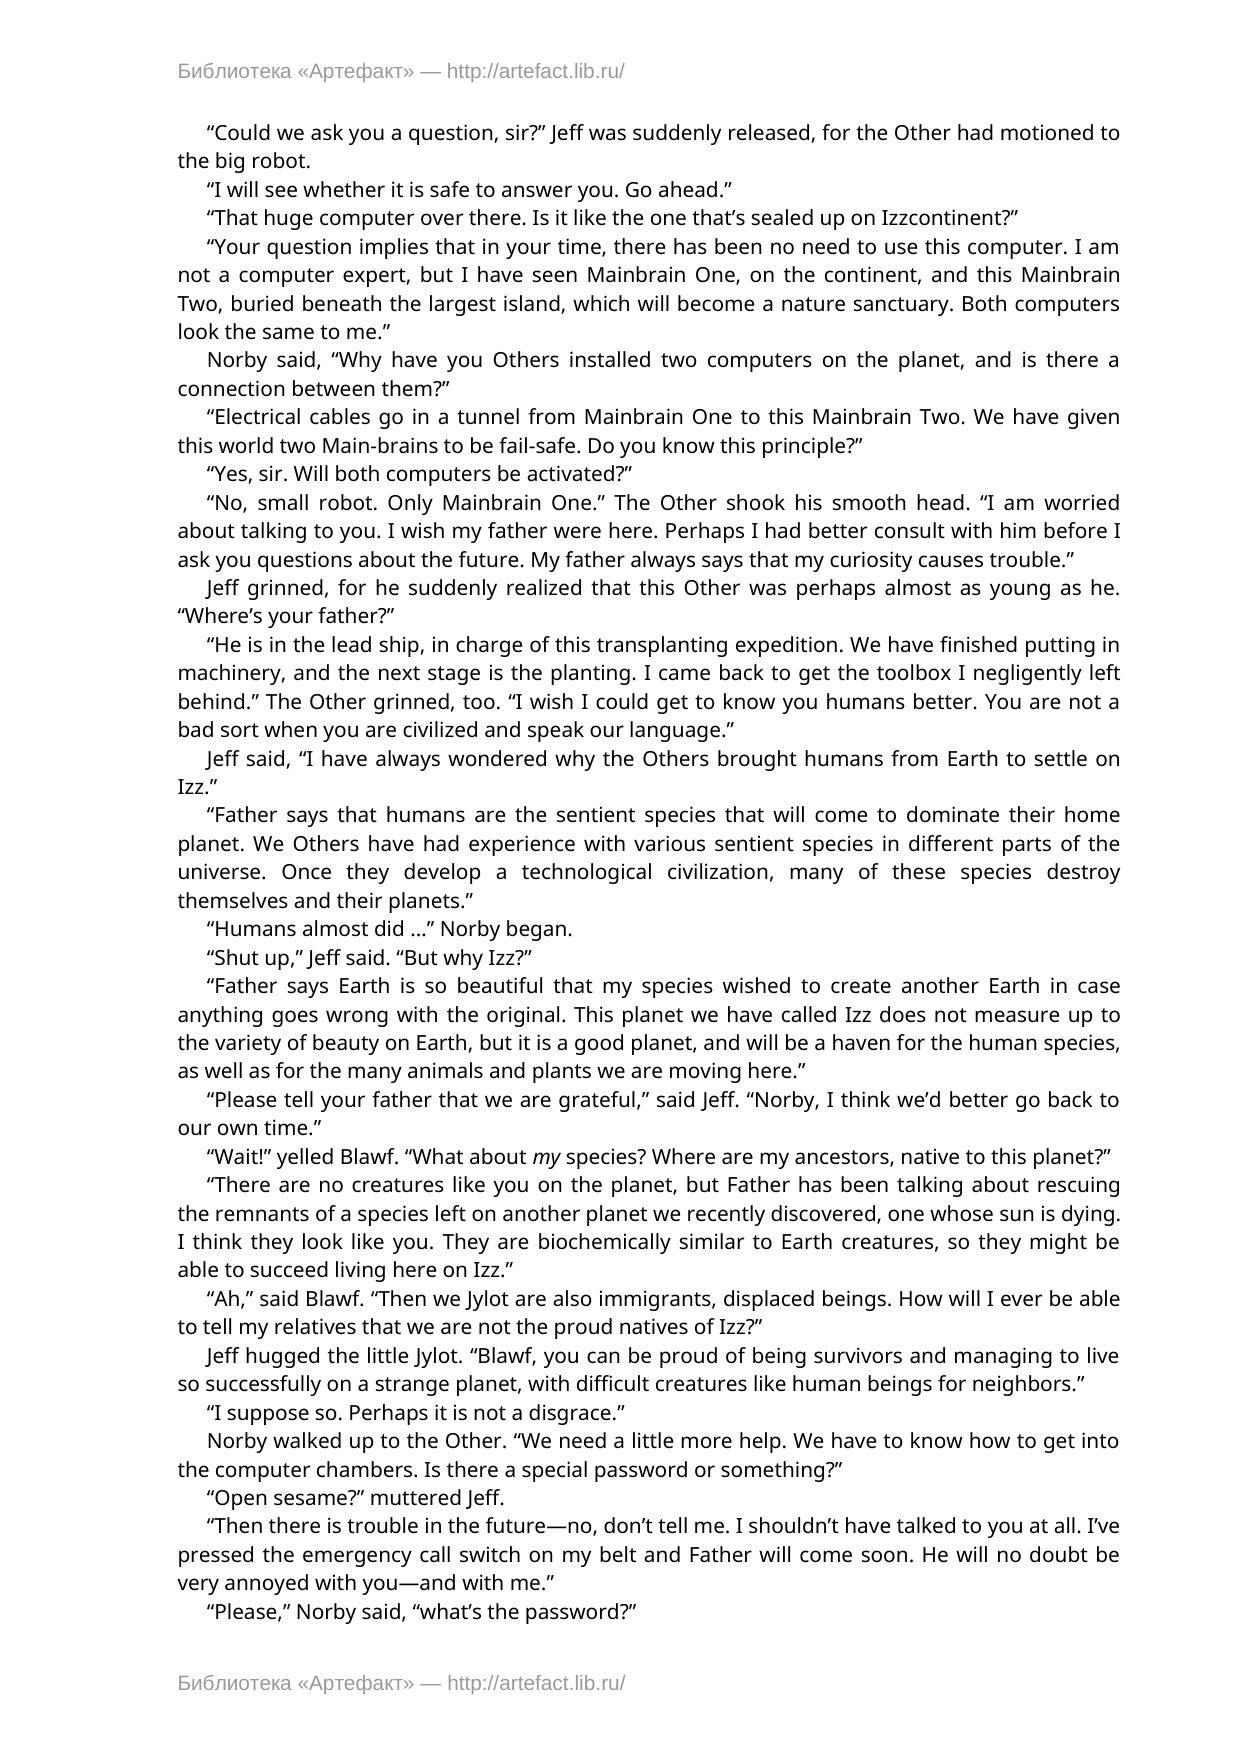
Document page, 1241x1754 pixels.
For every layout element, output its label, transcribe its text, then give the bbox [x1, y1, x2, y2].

text “Ah,” said Blawf. “Then we Jylot are also immigrants, displaced beings. How will I ever be able to tell my relatives that we are not the proud natives of Izz?” [177, 1284, 1122, 1341]
text “That huge computer over there. Is it like the one that’s sealed up on Izzcontinent?” [177, 203, 1122, 232]
text “No, small robot. Only Mainbrain One.” The Other shook his smooth head. “I am worried about talking to you. I wish my father were here. Perhaps I had better consult with him before I ask you questions about the future. My father always says that my curiosity causes trouble.” [177, 488, 1122, 573]
text Norby walked up to the Other. “We need a little more help. We have to know how to get into the computer chambers. Is there a special password or something?” [177, 1426, 1122, 1483]
text “Please,” Norby said, “what’s the password?” [177, 1597, 1122, 1625]
text “Humans almost did …” Norby began. [177, 914, 1122, 943]
text “There are no creatures like you on the planet, but Father has been talking about rescuing the remnants of a species left on another planet we recently discovered, one whose sun is dying. I think they look like you. They are biochemically similar to Earth creatures, so they might be able to succeed living here on Izz.” [177, 1170, 1122, 1284]
text “Yes, sir. Will both computers be activated?” [177, 459, 1122, 488]
text Jeff said, “I have always wondered why the Others brought humans from Earth to settle on Izz.” [177, 744, 1122, 801]
text Jeff grinned, for he suddenly realized that this Other was perhaps almost as young as he. “Where’s your father?” [177, 573, 1122, 630]
text “Open sesame?” muttered Jeff. [177, 1483, 1122, 1512]
text “Please tell your father that we are grateful,” said Jeff. “Norby, I think we’d better go back to our own time.” [177, 1085, 1122, 1142]
text “Then there is trouble in the future—no, don’t tell me. I shouldn’t have talked to you at all. I’ve pressed the emergency call switch on my belt and Father will come soon. He will no doubt be very annoyed with you—and with me.” [177, 1512, 1122, 1597]
text “Father says Earth is so beautiful that my species wished to create another Earth in case anything goes wrong with the original. This planet we have called Izz does not measure up to the variety of beauty on Earth, but it is a good planet, and will be a haven for the human species, as well as for the many animals and plants we are moving here.” [177, 971, 1122, 1085]
text Norby said, “Why have you Others installed two computers on the planet, and is there a connection between them?” [177, 346, 1122, 402]
text “He is in the lead ship, in charge of this transplanting expedition. We have finished putting in machinery, and the next stage is the planting. I came back to get the toolbox I negligently left behind.” The Other grinned, too. “I wish I could get to know you humans better. You are not a bad sort when you are civilized and speak our language.” [177, 630, 1122, 744]
text Jeff hugged the little Jylot. “Blawf, you can be proud of being survivors and managing to live so successfully on a strange planet, with difficult creatures like human beings for neighbors.” [177, 1341, 1122, 1398]
text “I suppose so. Perhaps it is not a disgrace.” [177, 1398, 1122, 1426]
text “Could we ask you a question, sir?” Jeff was suddenly released, for the Other had motioned to the big robot. [177, 118, 1122, 175]
text “Your question implies that in your time, there has been no need to use this computer. I am not a computer expert, but I have seen Mainbrain One, on the continent, and this Mainbrain Two, buried beneath the largest island, which will become a nature sanctuary. Both computers look the same to me.” [177, 232, 1122, 346]
text “Wait!” yelled Blawf. “What about my species? Where are my ancestors, native to this planet?” [177, 1142, 1122, 1170]
text “Electrical cables go in a tunnel from Mainbrain One to this Mainbrain Two. We have given this world two Main-brains to be fail-safe. Do you know this principle?” [177, 402, 1122, 459]
text “I will see whether it is safe to answer you. Go ahead.” [177, 175, 1122, 203]
text “Shut up,” Jeff said. “But why Izz?” [177, 943, 1122, 971]
text “Father says that humans are the sentient species that will come to dominate their home planet. We Others have had experience with various sentient species in different parts of the universe. Once they develop a technological civilization, many of these species destroy themselves and their planets.” [177, 801, 1122, 914]
